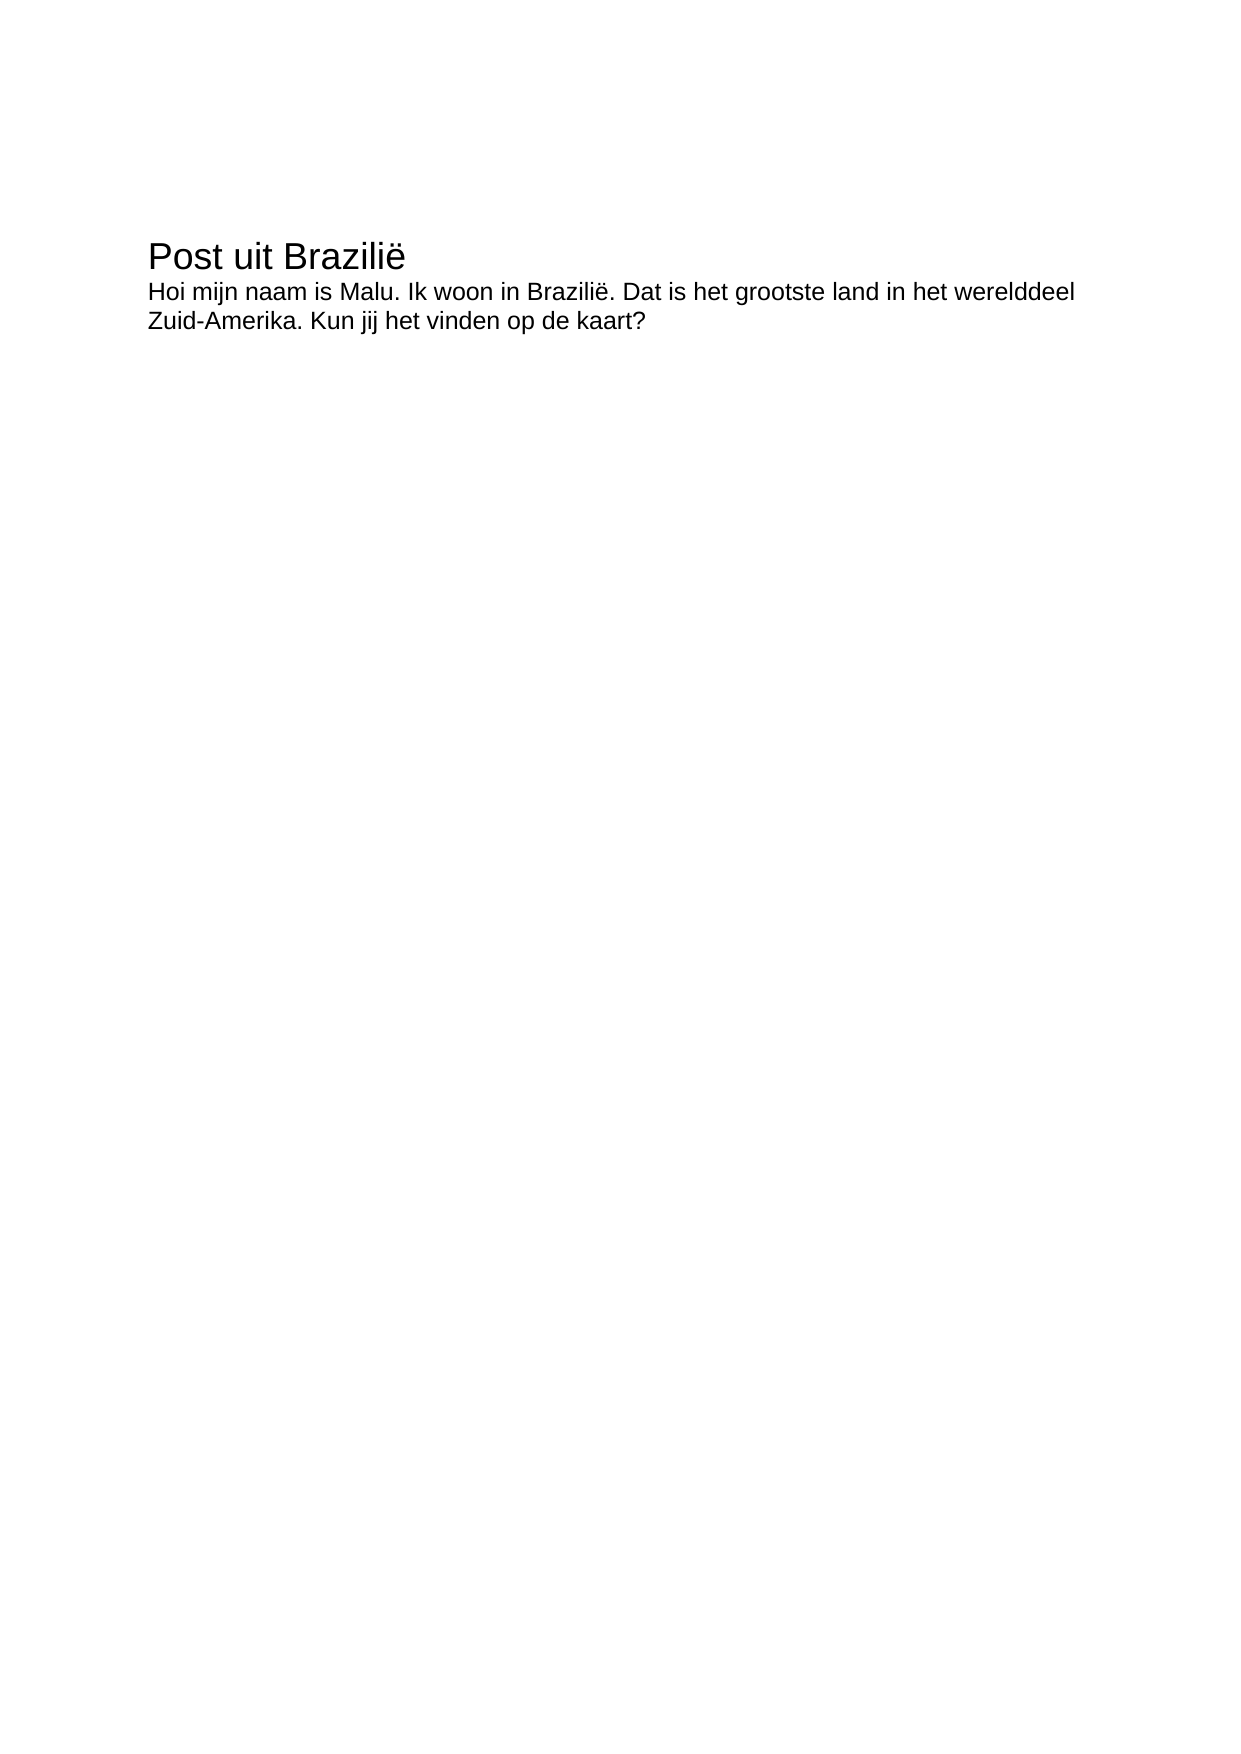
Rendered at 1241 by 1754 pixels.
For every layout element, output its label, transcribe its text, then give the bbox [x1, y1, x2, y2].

text Hoi mijn naam is Malu. Ik woon in Brazilië. Dat is het grootste land in het werelddeel Zuid-Amerika. Kun jij het vinden op de kaart? [148, 277, 1093, 334]
text Post uit Brazilië [148, 234, 1093, 277]
